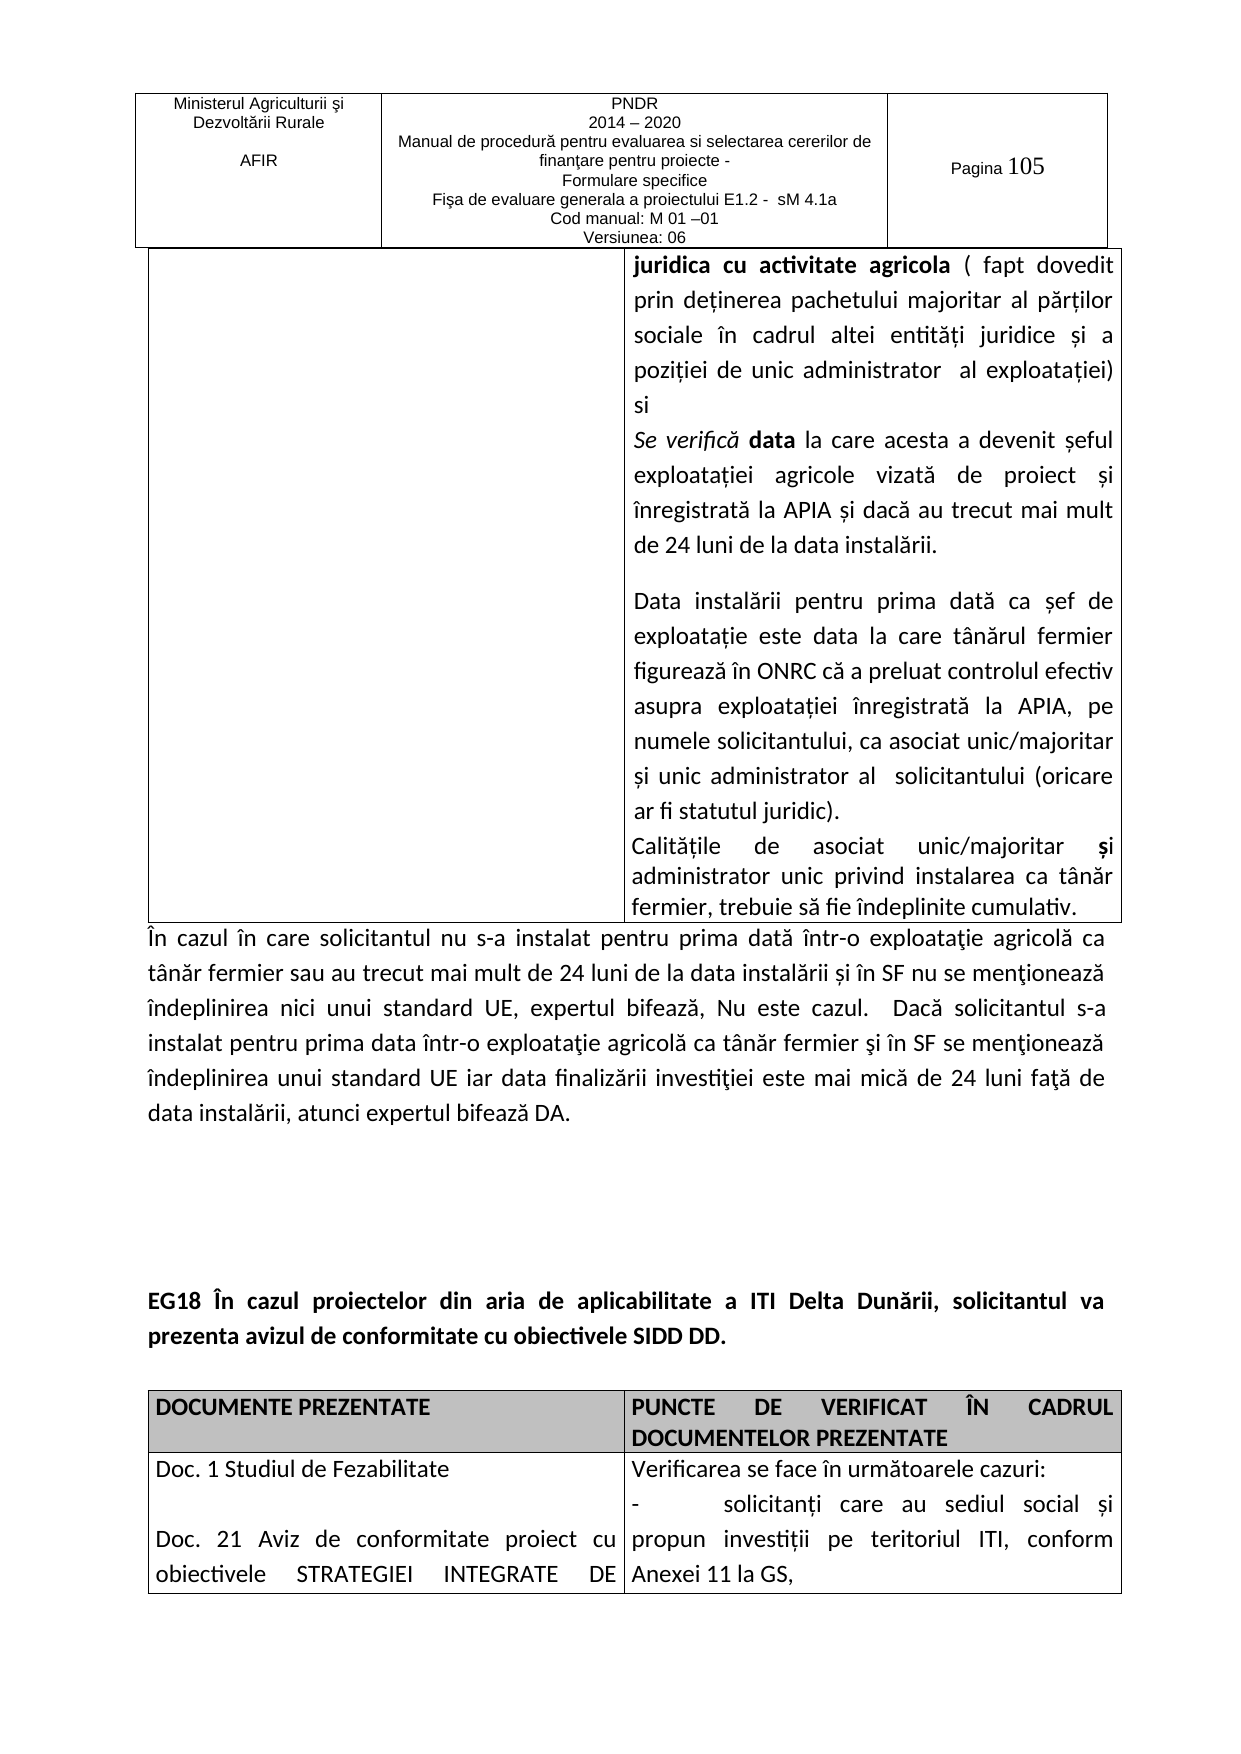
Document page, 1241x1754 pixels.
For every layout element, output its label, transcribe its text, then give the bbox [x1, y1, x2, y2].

table_header DOCUMENTE PREZENTATE [149, 1391, 624, 1452]
text În cazul în care solicitantul nu s-a instalat pentru prima dată într-o exploataţie agricolă ca tânăr fermier sau au trecut mai mult de 24 luni de la data instalării și în SF nu se menţionează îndeplinirea nici unui standard UE, expertul bifează, Nu este cazul. Dacă solicitantul s-a instalat pentru prima data într-o exploataţie agricolă ca tânăr fermier şi în SF se menţionează îndeplinirea unui standard UE iar data finalizării investiţiei este mai mică de 24 luni faţă de data instalării, atunci expertul bifează DA. [148, 923, 1106, 1128]
text EG18 În cazul proiectelor din aria de aplicabilitate a ITI Delta Dunării, solicitantul va prezenta avizul de conformitate cu obiectivele SIDD DD. [148, 1285, 1106, 1351]
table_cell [625, 1453, 1121, 1593]
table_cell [149, 1453, 624, 1593]
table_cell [625, 249, 1121, 922]
table_header PUNCTE DE VERIFICAT ÎN CADRUL DOCUMENTELOR PREZENTATE [625, 1391, 1121, 1452]
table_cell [149, 249, 624, 922]
